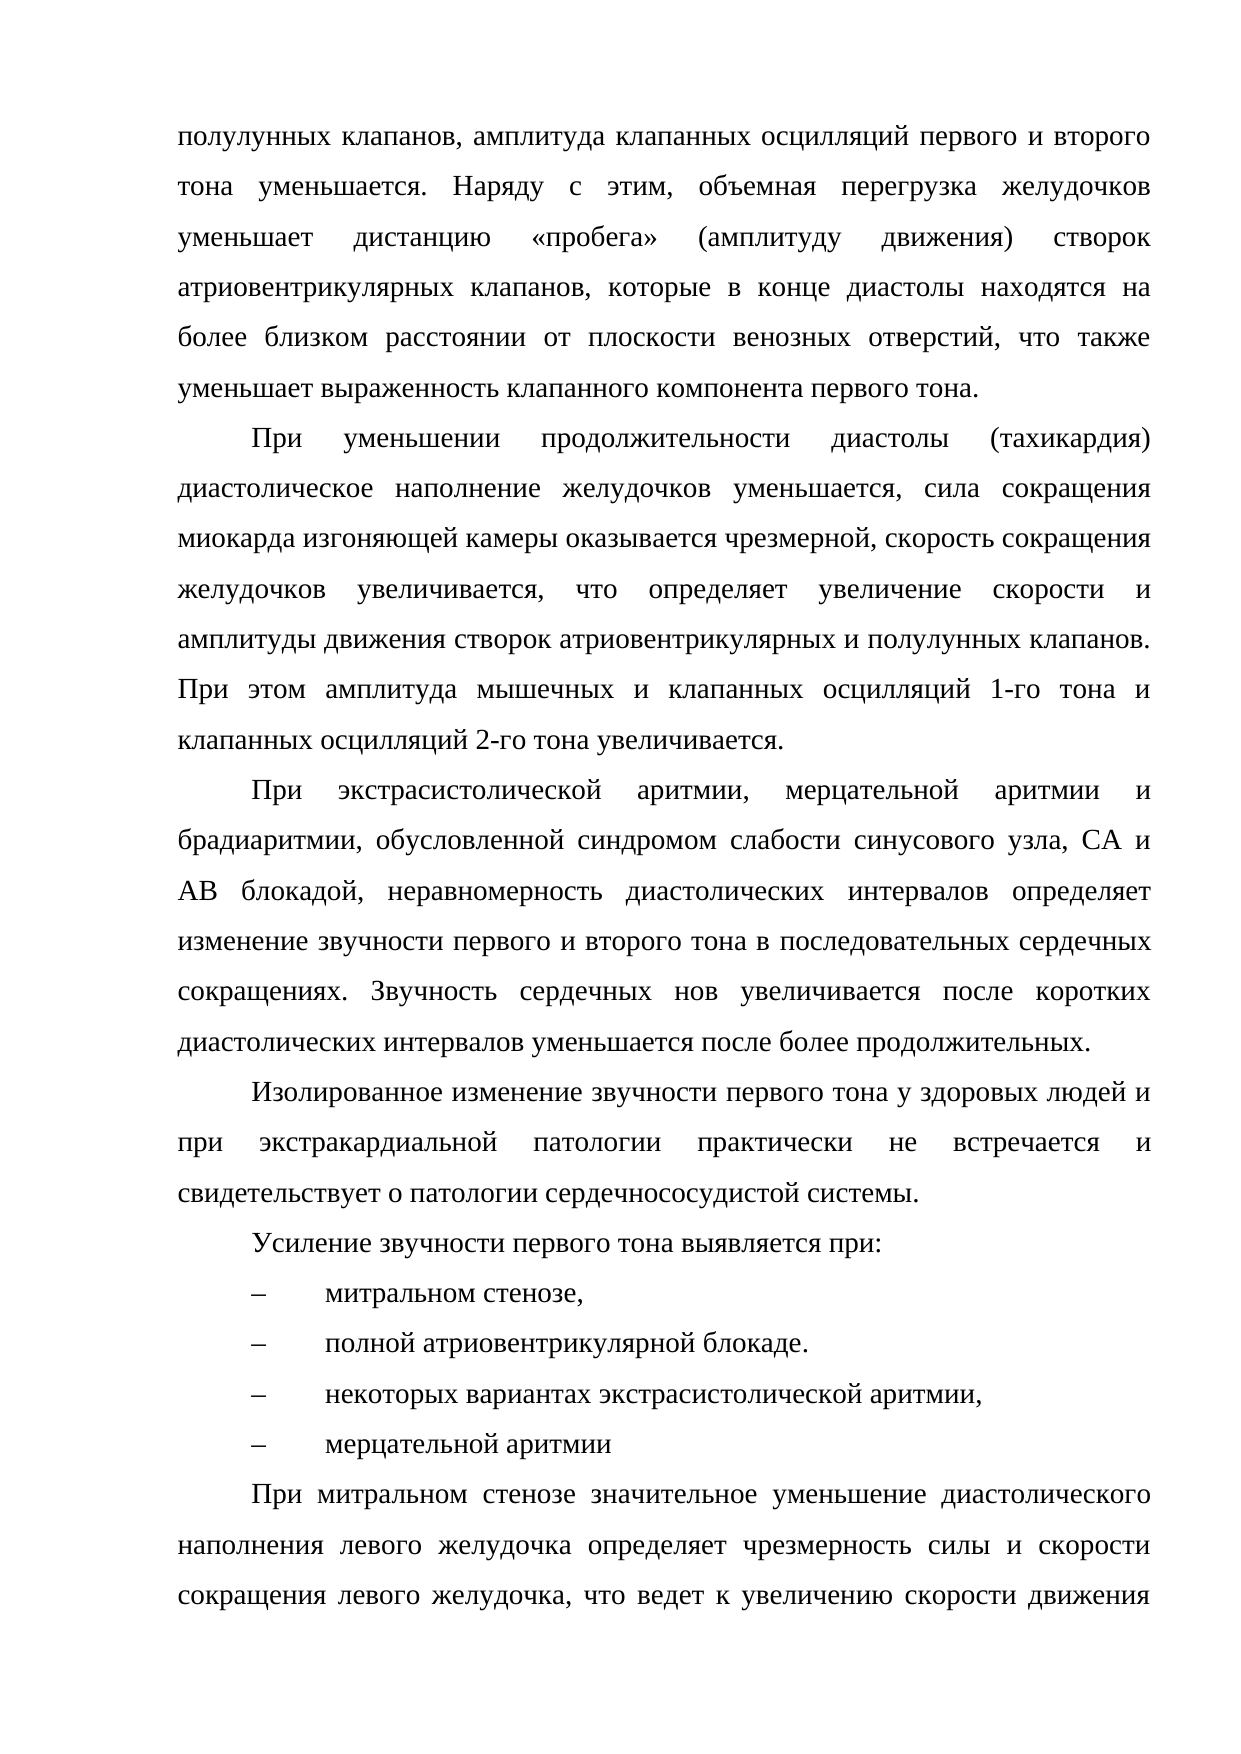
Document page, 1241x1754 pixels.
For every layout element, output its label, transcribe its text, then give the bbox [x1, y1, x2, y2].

text Усиление звучности первого тона выявляется при: [177, 1225, 1152, 1258]
text Изолированное изменение звучности первого тона у здоровых людей и при экстракардиальной патологии практически не встречается и свидетельствует о патологии сердечнососудистой системы. [177, 1074, 1152, 1208]
list митральном стенозе, [177, 1275, 1152, 1309]
text При уменьшении продолжительности диастолы (тахикардия) диастолическое наполнение желудочков уменьшается, сила сокращения миокарда изгоняющей камеры оказывается чрезмерной, скорость сокращения желудочков увеличивается, что определяет увеличение скорости и амплитуды движения створок атриовентрикулярных и полулунных клапанов. При этом амплитуда мышечных и клапанных осцилляций 1-го тона и клапанных осцилляций 2-го тона увеличивается. [177, 420, 1152, 755]
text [177, 118, 1152, 403]
text При экстрасистолической аритмии, мерцательной аритмии и брадиаритмии, обусловленной синдромом слабости синусового узла, СА и АВ блокадой, неравномерность диастолических интервалов определяет изменение звучности первого и второго тона в последовательных сердечных сокращениях. Звучность сердечных нов увеличивается после коротких диастолических интервалов уменьшается после более продолжительных. [177, 772, 1152, 1057]
list некоторых вариантах экстрасистолической аритмии, [177, 1376, 1152, 1409]
list полной атриовентрикулярной блокаде. [177, 1326, 1152, 1359]
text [177, 1477, 1152, 1611]
list мерцательной аритмии [177, 1426, 1152, 1460]
